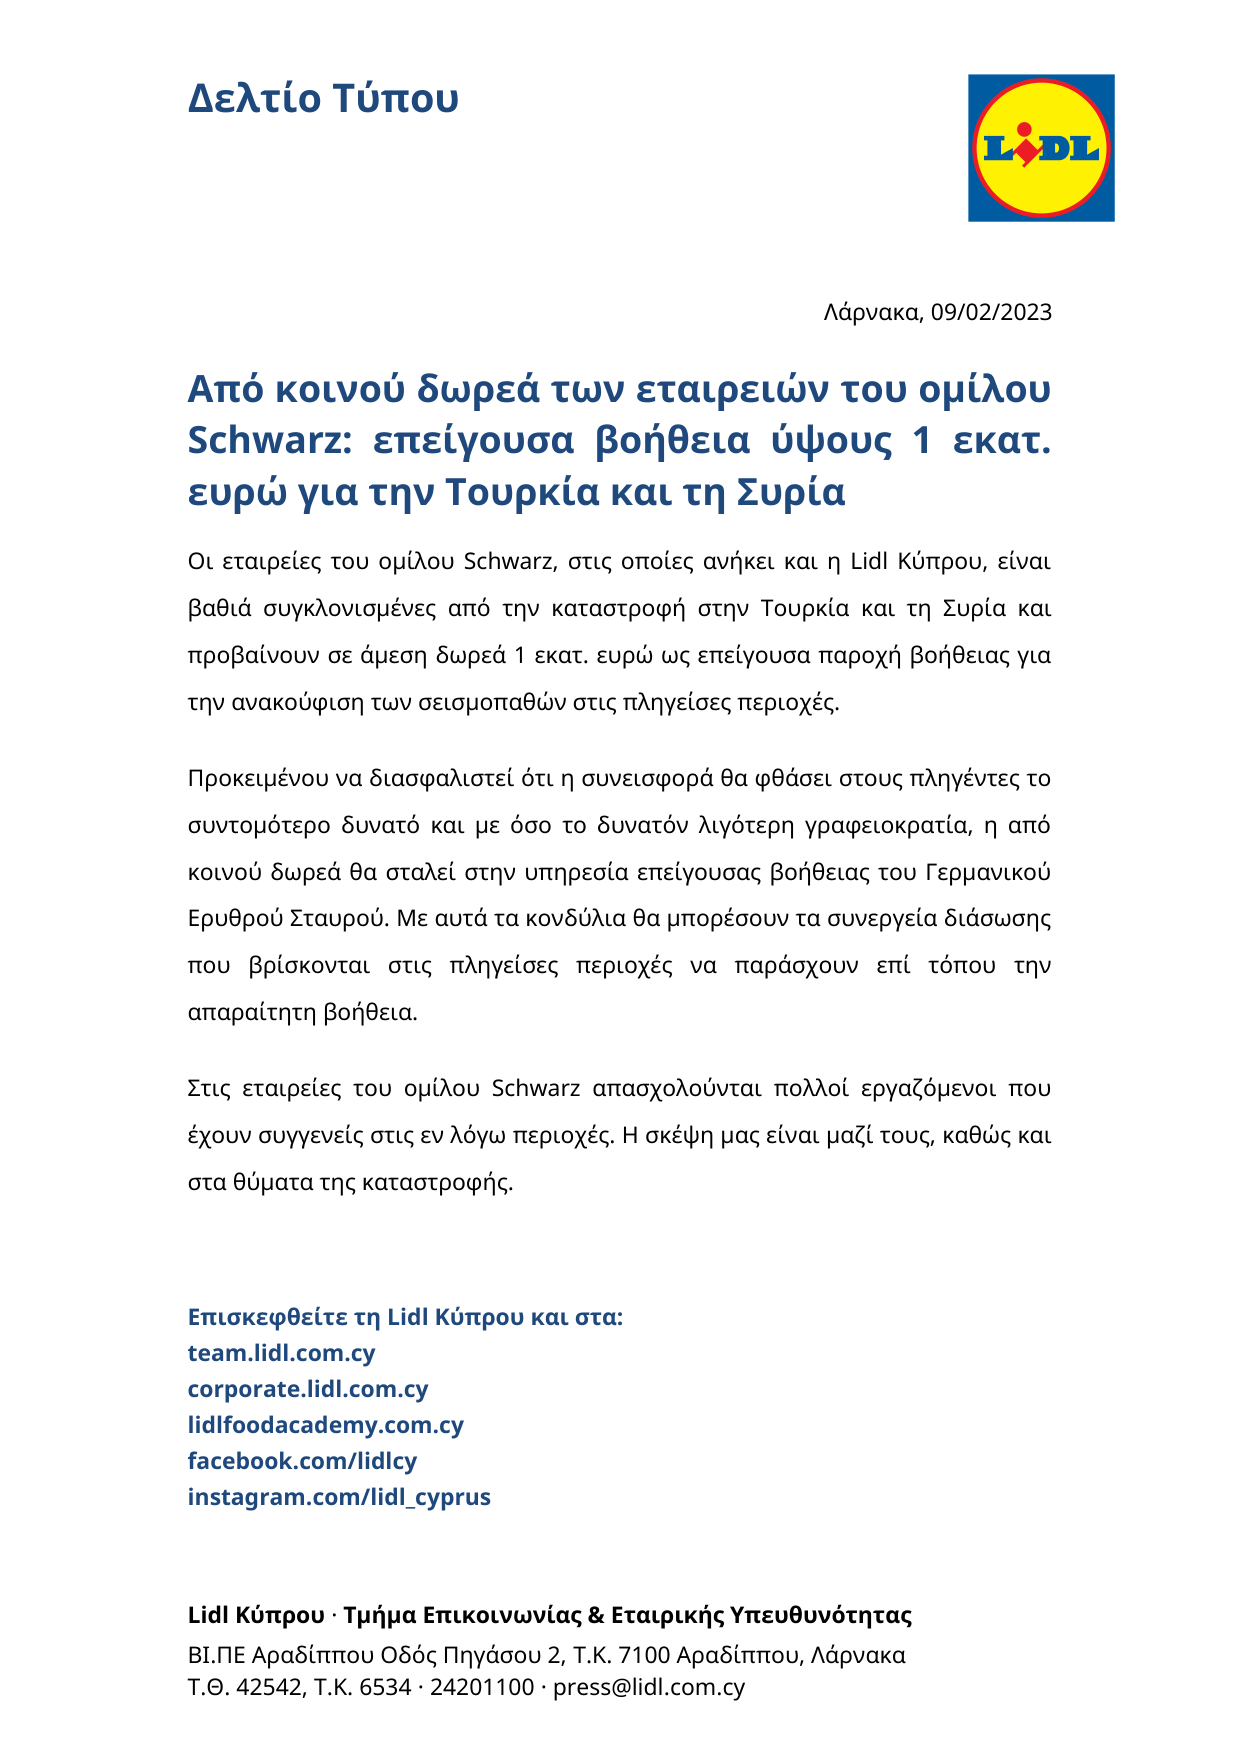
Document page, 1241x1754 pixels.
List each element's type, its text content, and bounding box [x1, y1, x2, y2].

text Επισκεφθείτε τη Lidl Κύπρου και στα: [187, 1301, 1053, 1332]
text Προκειμένου να διασφαλιστεί ότι η συνεισφορά θα φθάσει στους πληγέντες το συντομότερο δυνατό και με όσο το δυνατόν λιγότερη γραφειοκρατία, η από κοινού δωρεά θα σταλεί στην υπηρεσία επείγουσας βοήθειας του Γερμανικού Ερυθρού Σταυρού. Με αυτά τα κονδύλια θα μπορέσουν τα συνεργεία διάσωσης που βρίσκονται στις πληγείσες περιοχές να παράσχουν επί τόπου την απαραίτητη βοήθεια. [187, 762, 1053, 1027]
text Στις εταιρείες του ομίλου Schwarz απασχολούνται πολλοί εργαζόμενοι που έχουν συγγενείς στις εν λόγω περιοχές. Η σκέψη μας είναι μαζί τους, καθώς και στα θύματα της καταστροφής. [187, 1072, 1053, 1197]
text lidlfoodacademy.com.cy [187, 1409, 1053, 1440]
picture [967, 73, 1116, 223]
text team.lidl.com.cy [187, 1337, 1053, 1368]
text Οι εταιρείες του ομίλου Schwarz, στις οποίες ανήκει και η Lidl Κύπρου, είναι βαθιά συγκλονισμένες από την καταστροφή στην Τουρκία και τη Συρία και προβαίνουν σε άμεση δωρεά 1 εκατ. ευρώ ως επείγουσα παροχή βοήθειας για την ανακούφιση των σεισμοπαθών στις πληγείσες περιοχές. [187, 545, 1053, 717]
text Από κοινού δωρεά των εταιρειών του ομίλου Schwarz: επείγουσα βοήθεια ύψους 1 εκατ. ευρώ για την Τουρκία και τη Συρία [187, 363, 1053, 516]
text corporate.lidl.com.cy [187, 1373, 1053, 1404]
text instagram.com/lidl_cyprus [187, 1481, 1053, 1512]
text Λάρνακα, 09/02/2023 [187, 296, 1053, 327]
text facebook.com/lidlcy [187, 1445, 1053, 1476]
